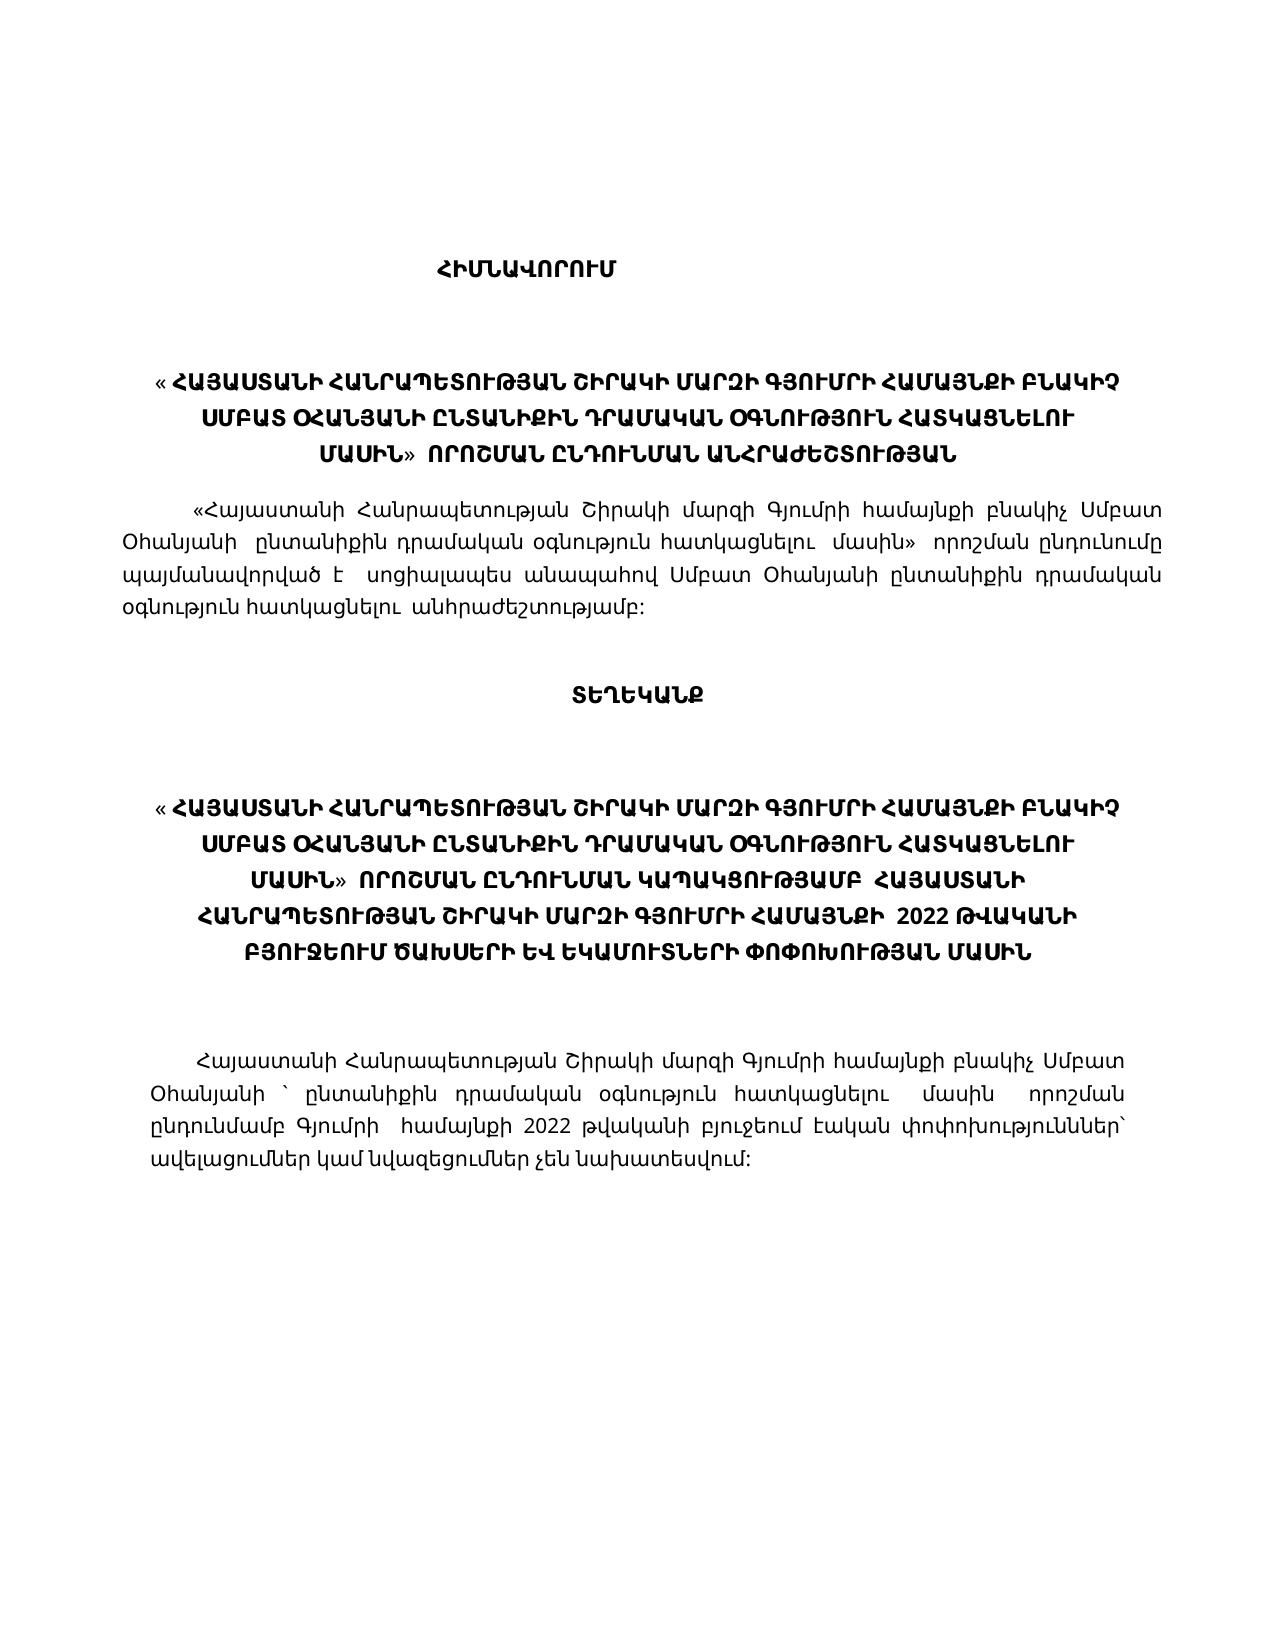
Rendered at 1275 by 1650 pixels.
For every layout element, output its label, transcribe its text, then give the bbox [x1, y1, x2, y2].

list «Հայաստանի Հանրապետության Շիրակի մարզի Գյումրի համայնքի բնակիչ Սմբատ Օհանյանի ընտանիքին դրամական օգնություն հատկացնելու մասին» որոշման ընդունումը պայմանավորված է սոցիալապես անապահով Սմբատ Օհանյանի ընտանիքին դրամական օգնություն հատկացնելու անհրաժեշտությամբ: [122, 495, 1162, 621]
text « ՀԱՅԱՍՏԱՆԻ ՀԱՆՐԱՊԵՏՈՒԹՅԱՆ ՇԻՐԱԿԻ ՄԱՐԶԻ ԳՅՈՒՄՐԻ ՀԱՄԱՅՆՔԻ ԲՆԱԿԻՉ ՍՄԲԱՏ ՕՀԱՆՅԱՆԻ ԸՆՏԱՆԻՔԻՆ ԴՐԱՄԱԿԱՆ ՕԳՆՈՒԹՅՈՒՆ ՀԱՏԿԱՑՆԵԼՈՒ ՄԱՍԻՆ» ՈՐՈՇՄԱՆ ԸՆԴՈՒՆՄԱՆ ԱՆՀՐԱԺԵՇՏՈՒԹՅԱՆ [150, 366, 1125, 469]
text « ՀԱՅԱՍՏԱՆԻ ՀԱՆՐԱՊԵՏՈՒԹՅԱՆ ՇԻՐԱԿԻ ՄԱՐԶԻ ԳՅՈՒՄՐԻ ՀԱՄԱՅՆՔԻ ԲՆԱԿԻՉ ՍՄԲԱՏ ՕՀԱՆՅԱՆԻ ԸՆՏԱՆԻՔԻՆ ԴՐԱՄԱԿԱՆ ՕԳՆՈՒԹՅՈՒՆ ՀԱՏԿԱՑՆԵԼՈՒ ՄԱՍԻՆ» ՈՐՈՇՄԱՆ ԸՆԴՈՒՆՄԱՆ ԿԱՊԱԿՑՈՒԹՅԱՄԲ ՀԱՅԱՍՏԱՆԻ ՀԱՆՐԱՊԵՏՈՒԹՅԱՆ ՇԻՐԱԿԻ ՄԱՐԶԻ ԳՅՈՒՄՐԻ ՀԱՄԱՅՆՔԻ 2022 ԹՎԱԿԱՆԻ ԲՅՈՒՋԵՈՒՄ ԾԱԽՍԵՐԻ ԵՎ ԵԿԱՄՈՒՏՆԵՐԻ ՓՈՓՈԽՈՒԹՅԱՆ ՄԱՍԻՆ [150, 792, 1125, 967]
text ՀԻՄՆԱՎՈՐՈՒՄ [150, 252, 1125, 284]
text Հայաստանի Հանրապետության Շիրակի մարզի Գյումրի համայնքի բնակիչ Սմբատ Օհանյանի ` ընտանիքին դրամական օգնություն հատկացնելու մասին որոշման ընդունմամբ Գյումրի համայնքի 2022 թվականի բյուջեում էական փոփոխությունններ՝ ավելացումներ կամ նվազեցումներ չեն նախատեսվում: [150, 1046, 1125, 1172]
text ՏԵՂԵԿԱՆՔ [150, 678, 1125, 710]
